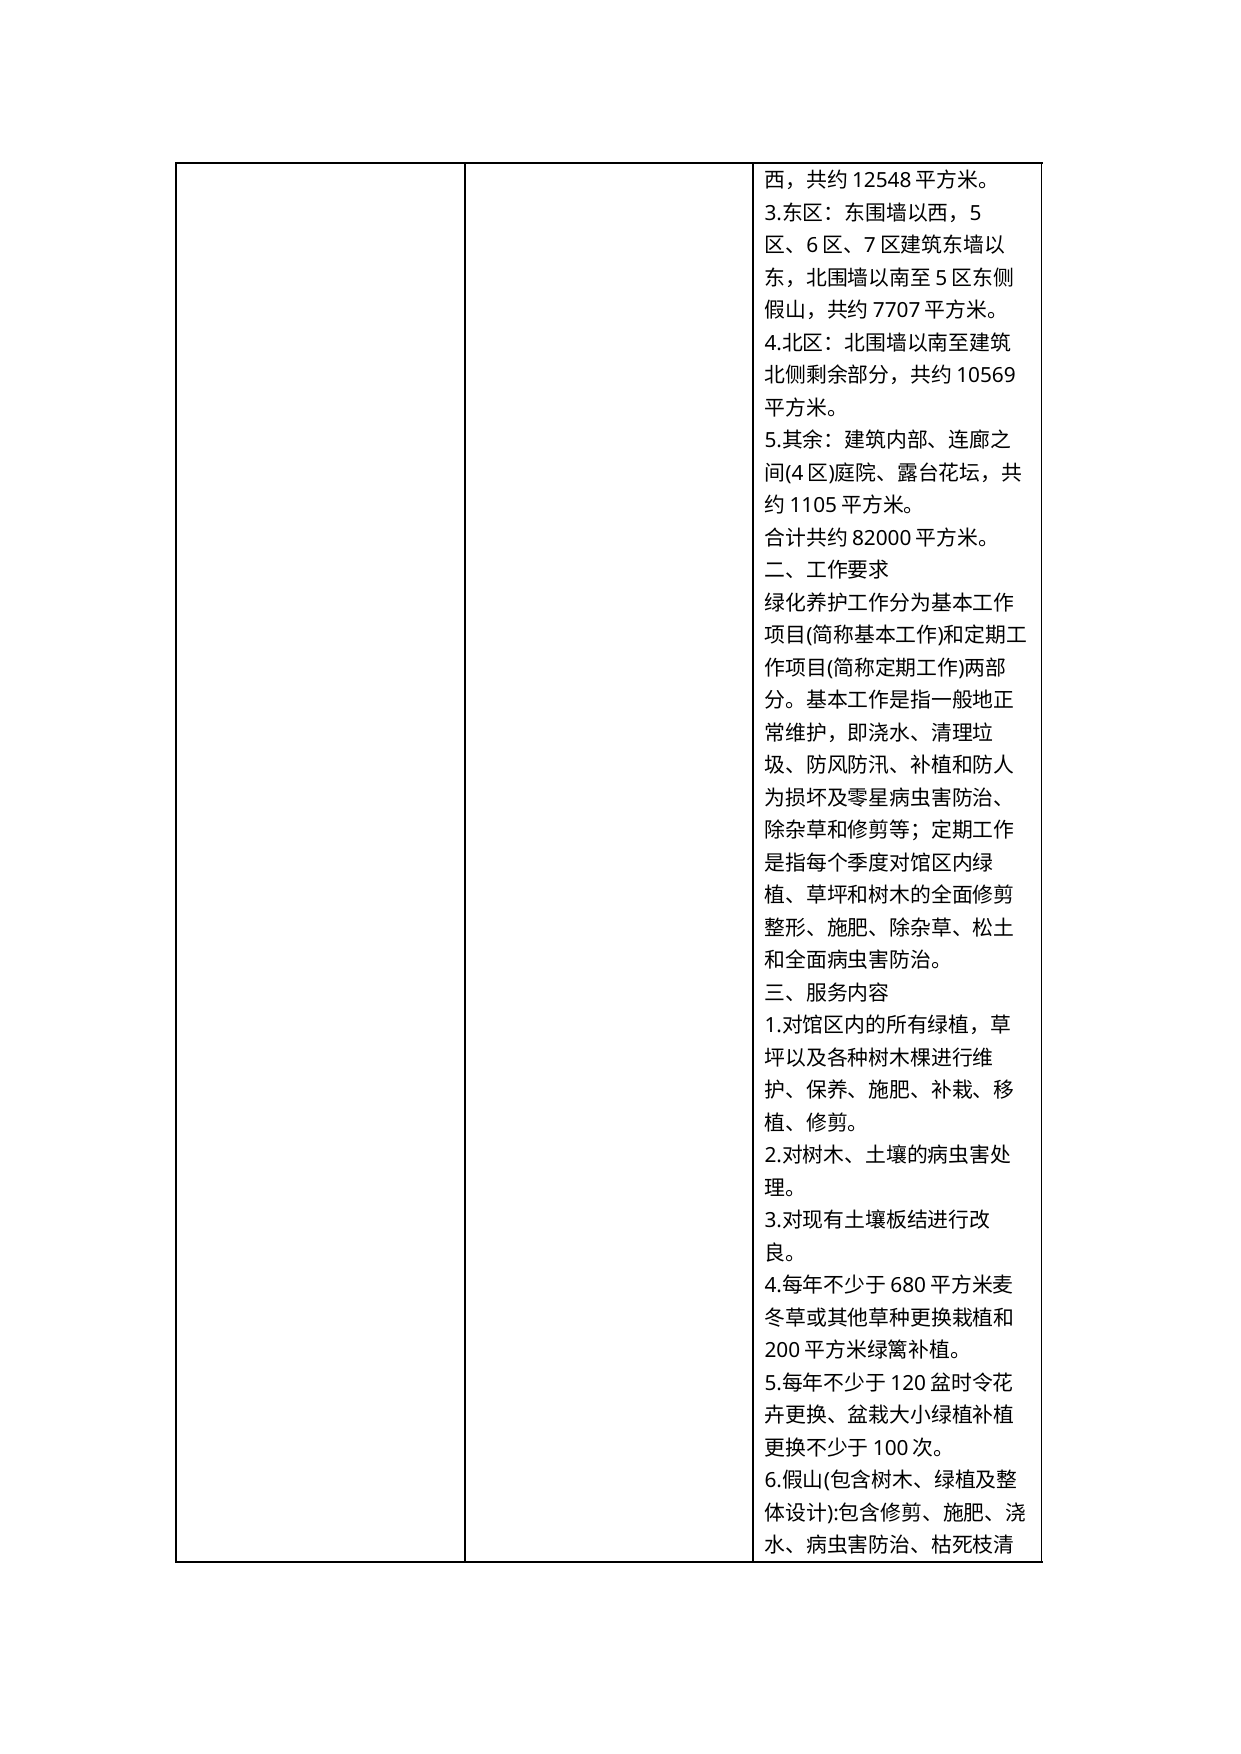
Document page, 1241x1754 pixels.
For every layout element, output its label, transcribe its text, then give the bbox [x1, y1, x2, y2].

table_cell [754, 164, 1041, 1561]
table_cell 1 [177, 164, 464, 1561]
table_cell [466, 164, 752, 1561]
